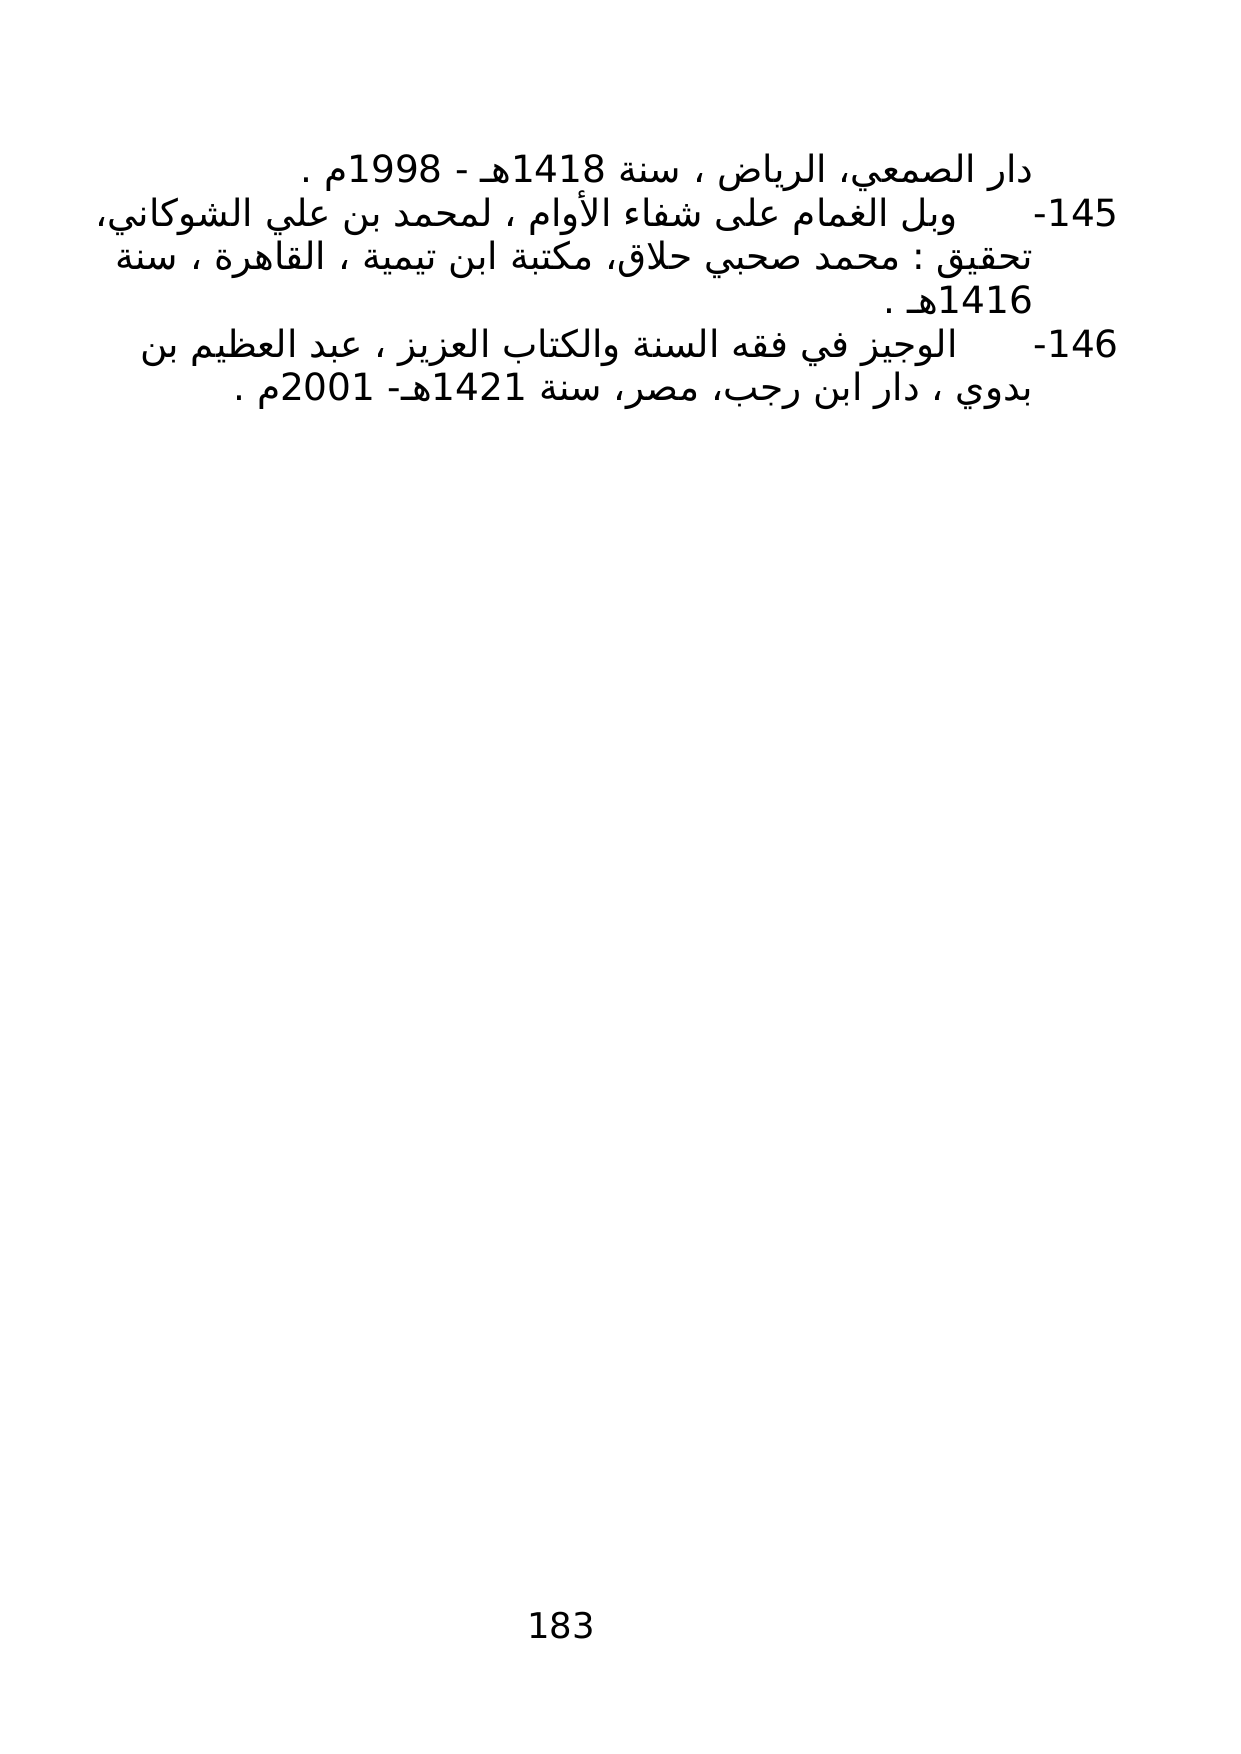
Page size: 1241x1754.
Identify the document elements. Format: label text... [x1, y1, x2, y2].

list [89, 148, 1033, 191]
list الوجيز في فقه السنة والكتاب العزيز ، عبد العظيم بن بدوي ، دار ابن رجب، مصر، سنة 1421هـ- 2001م . [89, 322, 1033, 409]
list وبل الغمام على شفاء الأوام ، لمحمد بن علي الشوكاني، تحقيق : محمد صحبي حلاق، مكتبة ابن تيمية ، القاهرة ، سنة 1416هـ . [89, 191, 1033, 322]
